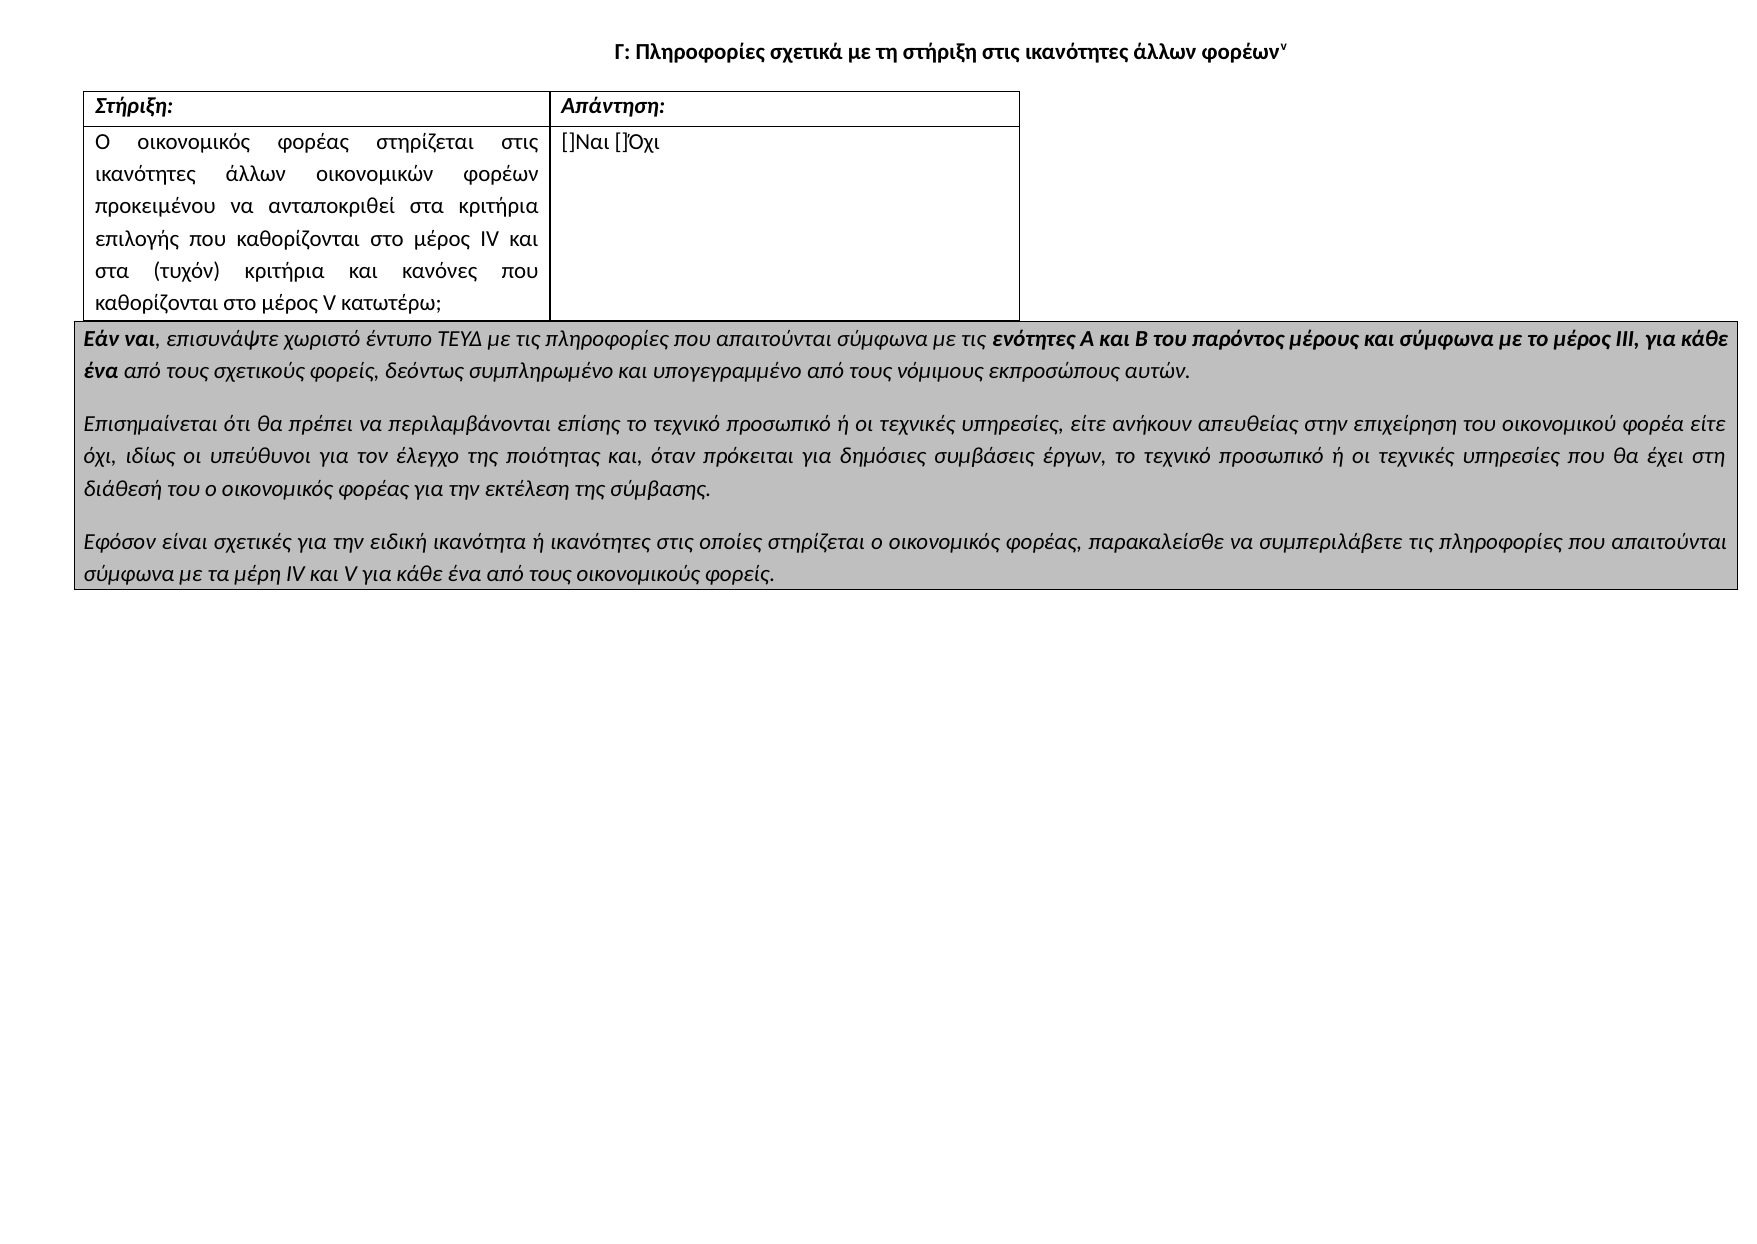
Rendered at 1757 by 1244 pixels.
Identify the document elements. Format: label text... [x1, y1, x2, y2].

table_cell []Ναι []Όχι [551, 127, 1019, 320]
table_header Στήριξη: [84, 92, 549, 126]
text Εάν ναι, επισυνάψτε χωριστό έντυπο ΤΕΥΔ με τις πληροφορίες που απαιτούνται σύμφωνα με τις ενότητες Α και Β του παρόντος μέρους και σύμφωνα με το μέρος ΙΙΙ, για κάθε ένα από τους σχετικούς φορείς, δεόντως συμπληρωμένο και υπογεγραμμένο από τους νόμιμους εκπροσώπους αυτών. [75, 322, 1737, 384]
table_cell Ο οικονομικός φορέας στηρίζεται στις ικανότητες άλλων οικονομικών φορέων προκειμένου να ανταποκριθεί στα κριτήρια επιλογής που καθορίζονται στο μέρος IV και στα (τυχόν) κριτήρια και κανόνες που καθορίζονται στο μέρος V κατωτέρω; [84, 127, 549, 320]
text Εφόσον είναι σχετικές για την ειδική ικανότητα ή ικανότητες στις οποίες στηρίζεται ο οικονομικός φορέας, παρακαλείσθε να συμπεριλάβετε τις πληροφορίες που απαιτούνται σύμφωνα με τα μέρη IV και V για κάθε ένα από τους οικονομικούς φορείς. [75, 524, 1737, 589]
text Επισημαίνεται ότι θα πρέπει να περιλαμβάνονται επίσης το τεχνικό προσωπικό ή οι τεχνικές υπηρεσίες, είτε ανήκουν απευθείας στην επιχείρηση του οικονομικού φορέα είτε όχι, ιδίως οι υπεύθυνοι για τον έλεγχο της ποιότητας και, όταν πρόκειται για δημόσιες συμβάσεις έργων, το τεχνικό προσωπικό ή οι τεχνικές υπηρεσίες που θα έχει στη διάθεσή του ο οικονομικός φορέας για την εκτέλεση της σύμβασης. [75, 406, 1737, 502]
text Γ: Πληροφορίες σχετικά με τη στήριξη στις ικανότητες άλλων φορέων [172, 37, 1729, 66]
table_header Απάντηση: [551, 92, 1019, 126]
